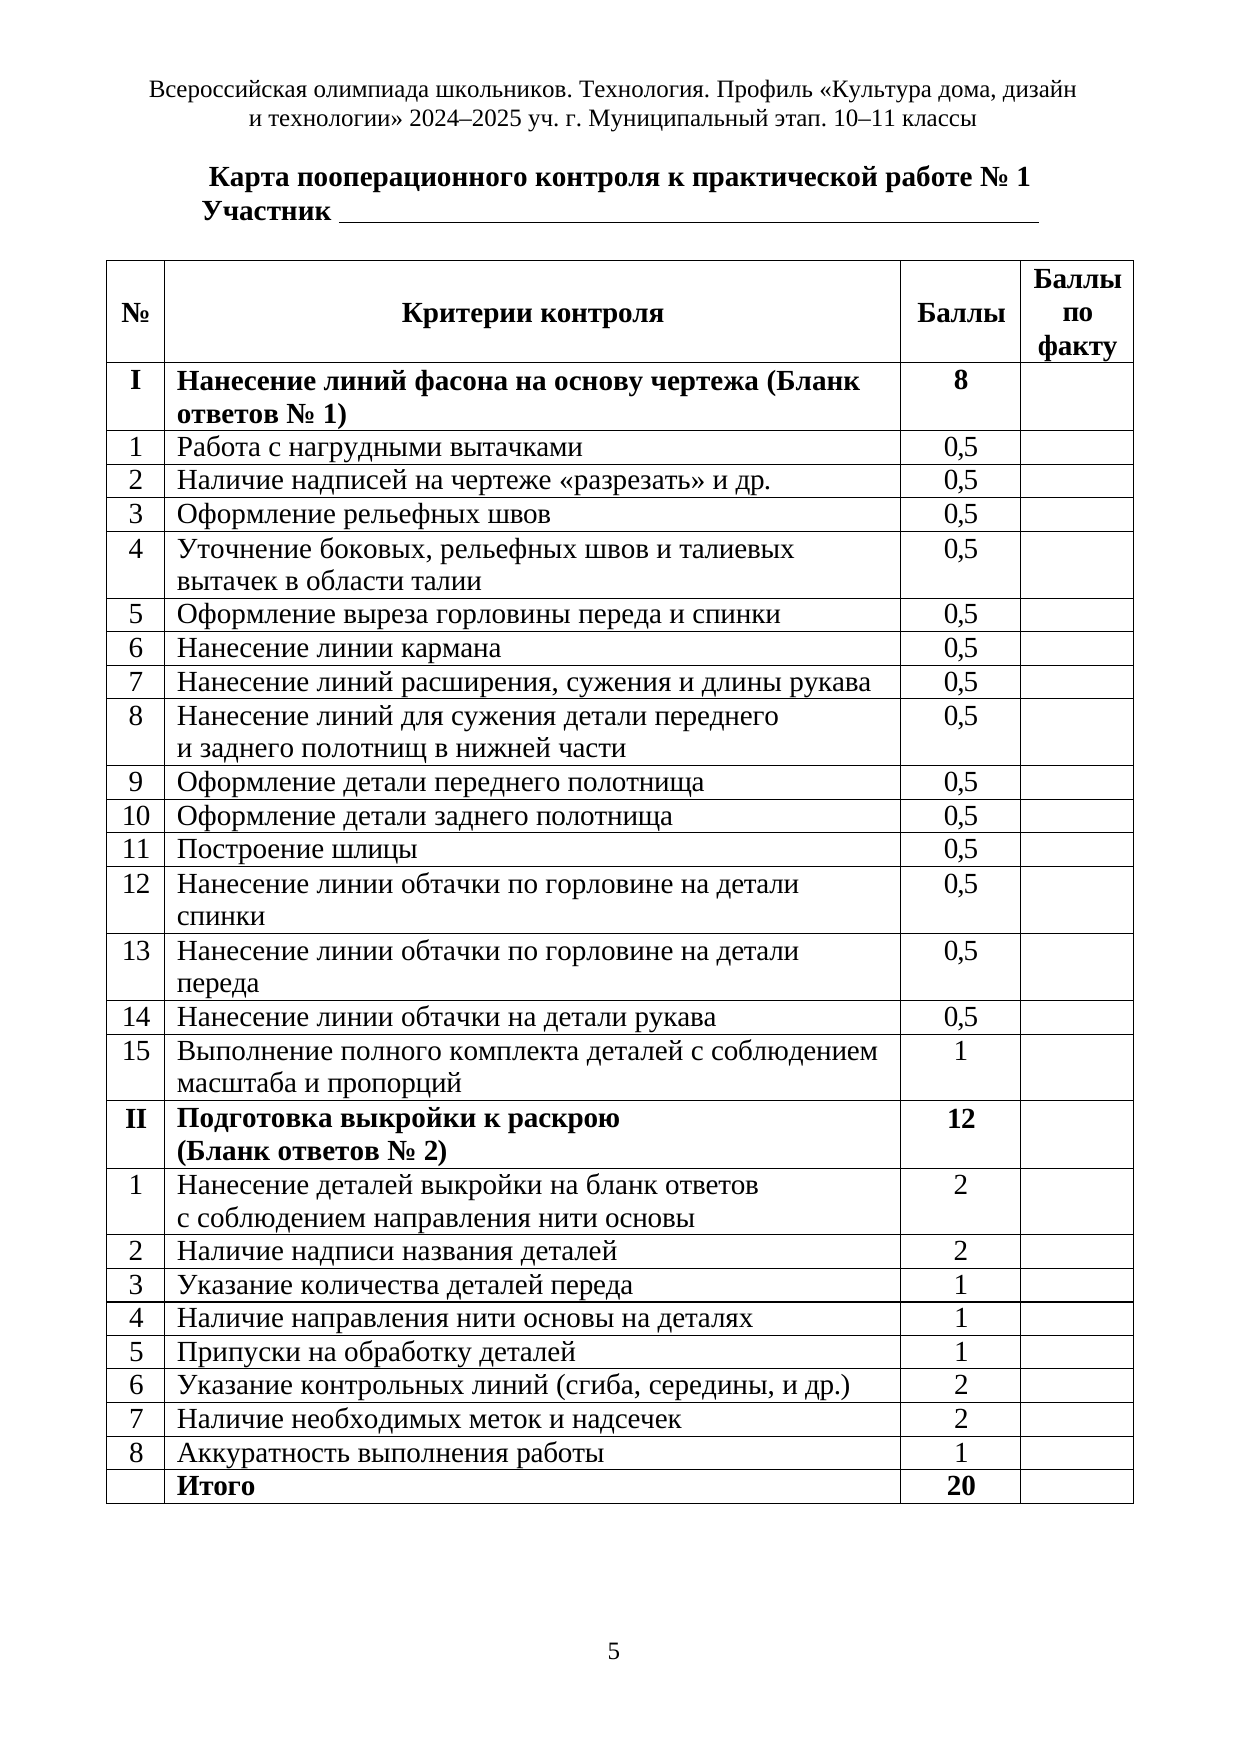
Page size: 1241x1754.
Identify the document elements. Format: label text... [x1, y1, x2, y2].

table_cell 0,5 [901, 465, 1020, 497]
table_cell Наличие надписи названия деталей [165, 1235, 900, 1268]
table_cell [1021, 1403, 1133, 1436]
table_cell 2 [107, 1235, 164, 1268]
table_cell Выполнение полного комплекта деталей с соблюдением масштаба и пропорций [165, 1035, 900, 1100]
table_cell 0,5 [901, 833, 1020, 866]
table_cell 14 [107, 1001, 164, 1033]
table_header Баллы по факту [1021, 261, 1133, 362]
table_cell [1021, 1336, 1133, 1368]
table_cell 0,5 [901, 498, 1020, 531]
table_cell [1021, 1437, 1133, 1469]
table_cell [1021, 1269, 1133, 1301]
table_cell Уточнение боковых, рельефных швов и талиевых вытачек в области талии [165, 532, 900, 598]
table_cell 0,5 [901, 867, 1020, 933]
table_cell [1021, 1169, 1133, 1234]
table_cell 2 [901, 1169, 1020, 1234]
table_cell Оформление детали переднего полотнища [165, 766, 900, 799]
table_cell [1021, 867, 1133, 933]
table_cell [1021, 599, 1133, 631]
table_cell 15 [107, 1035, 164, 1100]
table_cell [1021, 1369, 1133, 1402]
table_header № [107, 261, 164, 362]
table_cell Итого [165, 1470, 900, 1503]
table_cell [1021, 431, 1133, 464]
table_cell [1021, 666, 1133, 698]
table_cell 0,5 [901, 632, 1020, 665]
table_cell Нанесение линий расширения, сужения и длины рукава [165, 666, 900, 698]
table_cell 2 [107, 465, 164, 497]
table_cell 12 [107, 867, 164, 933]
table_cell Нанесение линии кармана [165, 632, 900, 665]
table_cell 1 [901, 1437, 1020, 1469]
table_cell Нанесение линии обтачки по горловине на детали переда [165, 934, 900, 1000]
table_cell [1021, 766, 1133, 799]
table_cell I [107, 363, 164, 430]
table_cell Нанесение линий фасона на основу чертежа (Бланк ответов № 1) [165, 363, 900, 430]
table_cell II [107, 1101, 164, 1167]
table_cell [1021, 833, 1133, 866]
table_cell Нанесение деталей выкройки на бланк ответов с соблюдением направления нити основы [165, 1169, 900, 1234]
table_cell 0,5 [901, 699, 1020, 765]
table_cell 5 [107, 1336, 164, 1368]
table_cell 2 [901, 1403, 1020, 1436]
table_cell 2 [901, 1235, 1020, 1268]
table_cell 1 [901, 1303, 1020, 1335]
table_cell [1021, 1001, 1133, 1033]
table_cell 0,5 [901, 666, 1020, 698]
table_cell 2 [901, 1369, 1020, 1402]
table_cell 13 [107, 934, 164, 1000]
table_cell 4 [107, 532, 164, 598]
table_cell [1021, 1303, 1133, 1335]
table_cell 1 [901, 1035, 1020, 1100]
table_cell Работа с нагрудными вытачками [165, 431, 900, 464]
table_cell 0,5 [901, 599, 1020, 631]
table_cell [1021, 465, 1133, 497]
table_cell [1021, 363, 1133, 430]
table_cell Указание контрольных линий (сгиба, середины, и др.) [165, 1369, 900, 1402]
table_cell [1021, 699, 1133, 765]
table_cell 12 [901, 1101, 1020, 1167]
table_cell Аккуратность выполнения работы [165, 1437, 900, 1469]
table_cell 0,5 [901, 1001, 1020, 1033]
table_cell [1021, 934, 1133, 1000]
table_cell 1 [107, 1169, 164, 1234]
table_cell 11 [107, 833, 164, 866]
table_cell Оформление рельефных швов [165, 498, 900, 531]
text Участник [201, 193, 1144, 227]
table_cell Указание количества деталей переда [165, 1269, 900, 1301]
table_cell [1021, 532, 1133, 598]
table_cell [1021, 498, 1133, 531]
table_cell Нанесение линии обтачки по горловине на детали спинки [165, 867, 900, 933]
table_cell 9 [107, 766, 164, 799]
table_cell [1021, 1470, 1133, 1503]
table_cell 7 [107, 1403, 164, 1436]
text Карта пооперационного контроля к практической работе № 1 [209, 159, 1144, 193]
table_cell Оформление выреза горловины переда и спинки [165, 599, 900, 631]
table_cell 0,5 [901, 431, 1020, 464]
table_header Баллы [901, 261, 1020, 362]
table_cell 3 [107, 498, 164, 531]
table_cell Наличие необходимых меток и надсечек [165, 1403, 900, 1436]
table_cell 20 [901, 1470, 1020, 1503]
table_cell Наличие надписей на чертеже «разрезать» и др. [165, 465, 900, 497]
table_cell 8 [107, 699, 164, 765]
table_cell 8 [901, 363, 1020, 430]
table_cell 0,5 [901, 934, 1020, 1000]
table_cell 6 [107, 1369, 164, 1402]
table_cell [1021, 1235, 1133, 1268]
table_cell 0,5 [901, 800, 1020, 832]
table_cell [1021, 1035, 1133, 1100]
table_cell Припуски на обработку деталей [165, 1336, 900, 1368]
table_cell Построение шлицы [165, 833, 900, 866]
table_cell [107, 1470, 164, 1503]
table_cell 7 [107, 666, 164, 698]
table_cell 1 [901, 1269, 1020, 1301]
table_cell 0,5 [901, 766, 1020, 799]
table_cell 4 [107, 1303, 164, 1335]
table_cell Нанесение линий для сужения детали переднего и заднего полотнищ в нижней части [165, 699, 900, 765]
table_cell [1021, 800, 1133, 832]
table_cell 1 [901, 1336, 1020, 1368]
table_cell 3 [107, 1269, 164, 1301]
table_cell 10 [107, 800, 164, 832]
table_cell [1021, 1101, 1133, 1167]
table_header Критерии контроля [165, 261, 900, 362]
table_cell Оформление детали заднего полотнища [165, 800, 900, 832]
table_cell 1 [107, 431, 164, 464]
table_cell 0,5 [901, 532, 1020, 598]
table_cell 5 [107, 599, 164, 631]
table_cell 8 [107, 1437, 164, 1469]
table_cell 6 [107, 632, 164, 665]
table_cell Нанесение линии обтачки на детали рукава [165, 1001, 900, 1033]
table_cell [1021, 632, 1133, 665]
table_cell Подготовка выкройки к раскрою (Бланк ответов № 2) [165, 1101, 900, 1167]
table_cell Наличие направления нити основы на деталях [165, 1303, 900, 1335]
